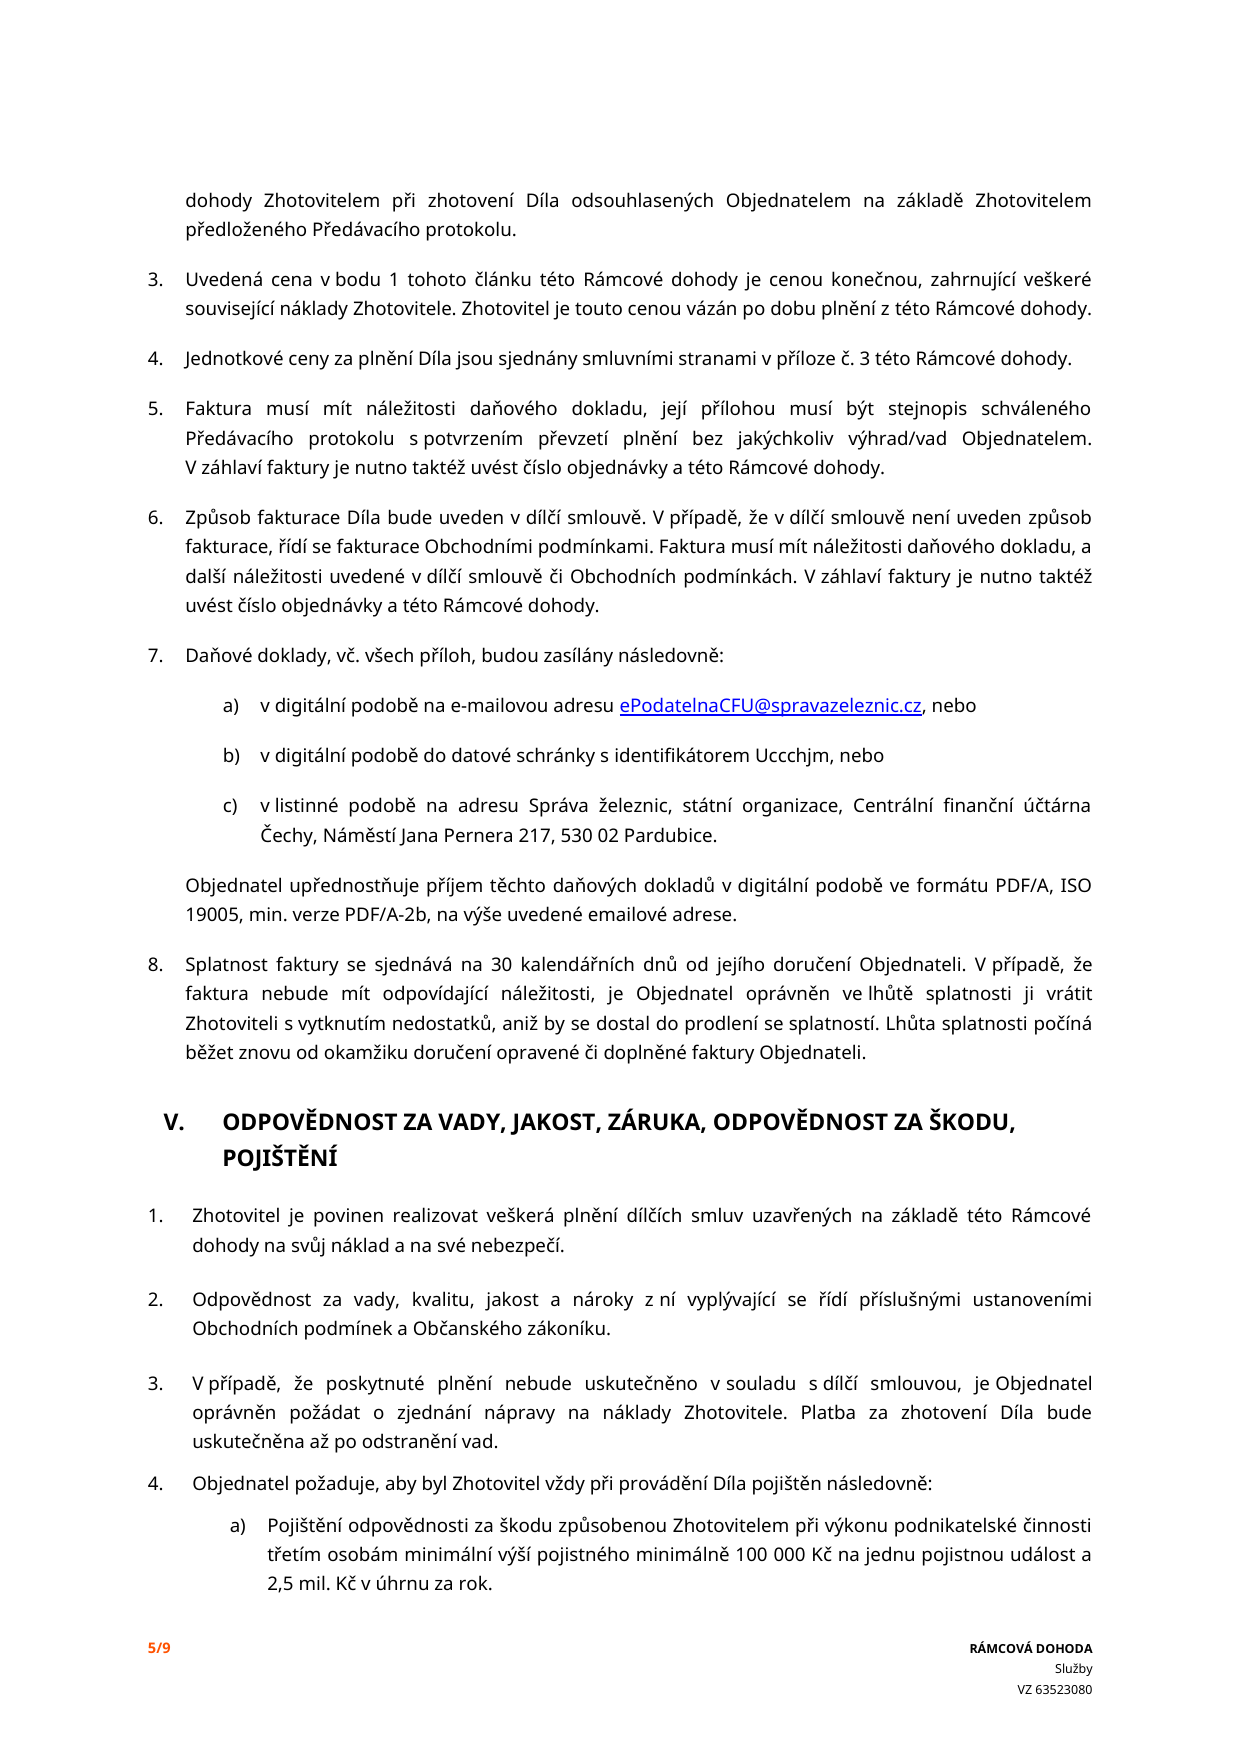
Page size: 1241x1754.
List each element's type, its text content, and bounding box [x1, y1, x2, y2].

list Odpovědnost za vady, kvalitu, jakost a nároky z ní vyplývající se řídí příslušnými ustanoveními Obchodních podmínek a Občanského zákoníku. [148, 1286, 1093, 1341]
list Objednatel upřednostňuje příjem těchto daňových dokladů v digitální podobě ve formátu PDF/A, ISO 19005, min. verze PDF/A-2b, na výše uvedené emailové adrese. [185, 872, 1093, 927]
list Splatnost faktury se sjednává na 30 kalendářních dnů od jejího doručení Objednateli. V případě, že faktura nebude mít odpovídající náležitosti, je Objednatel oprávněn ve lhůtě splatnosti ji vrátit Zhotoviteli s vytknutím nedostatků, aniž by se dostal do prodlení se splatností. Lhůta splatnosti počíná běžet znovu od okamžiku doručení opravené či doplněné faktury Objednateli. [148, 951, 1093, 1065]
list Uvedená cena v bodu 1 tohoto článku této Rámcové dohody je cenou konečnou, zahrnující veškeré související náklady Zhotovitele. Zhotovitel je touto cenou vázán po dobu plnění z této Rámcové dohody. [148, 266, 1093, 321]
list ODPOVĚDNOST ZA VADY, JAKOST, ZÁRUKA, ODPOVĚDNOST ZA ŠKODU, pojištění [185, 1106, 1093, 1173]
list Daňové doklady, vč. všech příloh, budou zasílány následovně: [148, 642, 1093, 668]
list Způsob fakturace Díla bude uveden v dílčí smlouvě. V případě, že v dílčí smlouvě není uveden způsob fakturace, řídí se fakturace Obchodními podmínkami. Faktura musí mít náležitosti daňového dokladu, a další náležitosti uvedené v dílčí smlouvě či Obchodních podmínkách. V záhlaví faktury je nutno taktéž uvést číslo objednávky a této Rámcové dohody. [148, 504, 1093, 618]
list Jednotkové ceny za plnění Díla jsou sjednány smluvními stranami v příloze č. 3 této Rámcové dohody. [148, 346, 1093, 371]
list v digitální podobě na e-mailovou adresu ePodatelnaCFU@spravazeleznic.cz, nebo [223, 692, 1093, 718]
list v digitální podobě do datové schránky s identifikátorem Uccchjm, nebo [223, 742, 1093, 768]
list Zhotovitel je povinen realizovat veškerá plnění dílčích smluv uzavřených na základě této Rámcové dohody na svůj náklad a na své nebezpečí. [148, 1203, 1093, 1258]
list Faktura musí mít náležitosti daňového dokladu, její přílohou musí být stejnopis schváleného Předávacího protokolu s potvrzením převzetí plnění bez jakýchkoliv výhrad/vad Objednatelem. V záhlaví faktury je nutno taktéž uvést číslo objednávky a této Rámcové dohody. [148, 396, 1093, 480]
list Objednatel požaduje, aby byl Zhotovitel vždy při provádění Díla pojištěn následovně: [148, 1470, 1093, 1496]
list V případě, že poskytnuté plnění nebude uskutečněno v souladu s dílčí smlouvou, je Objednatel oprávněn požádat o zjednání nápravy na náklady Zhotovitele. Platba za zhotovení Díla bude uskutečněna až po odstranění vad. [148, 1370, 1093, 1454]
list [148, 187, 1093, 242]
list Pojištění odpovědnosti za škodu způsobenou Zhotovitelem při výkonu podnikatelské činnosti třetím osobám minimální výší pojistného minimálně 100 000 Kč na jednu pojistnou událost a 2,5 mil. Kč v úhrnu za rok. [229, 1512, 1093, 1596]
list v listinné podobě na adresu Správa železnic, státní organizace, Centrální finanční účtárna Čechy, Náměstí Jana Pernera 217, 530 02 Pardubice. [223, 793, 1093, 847]
